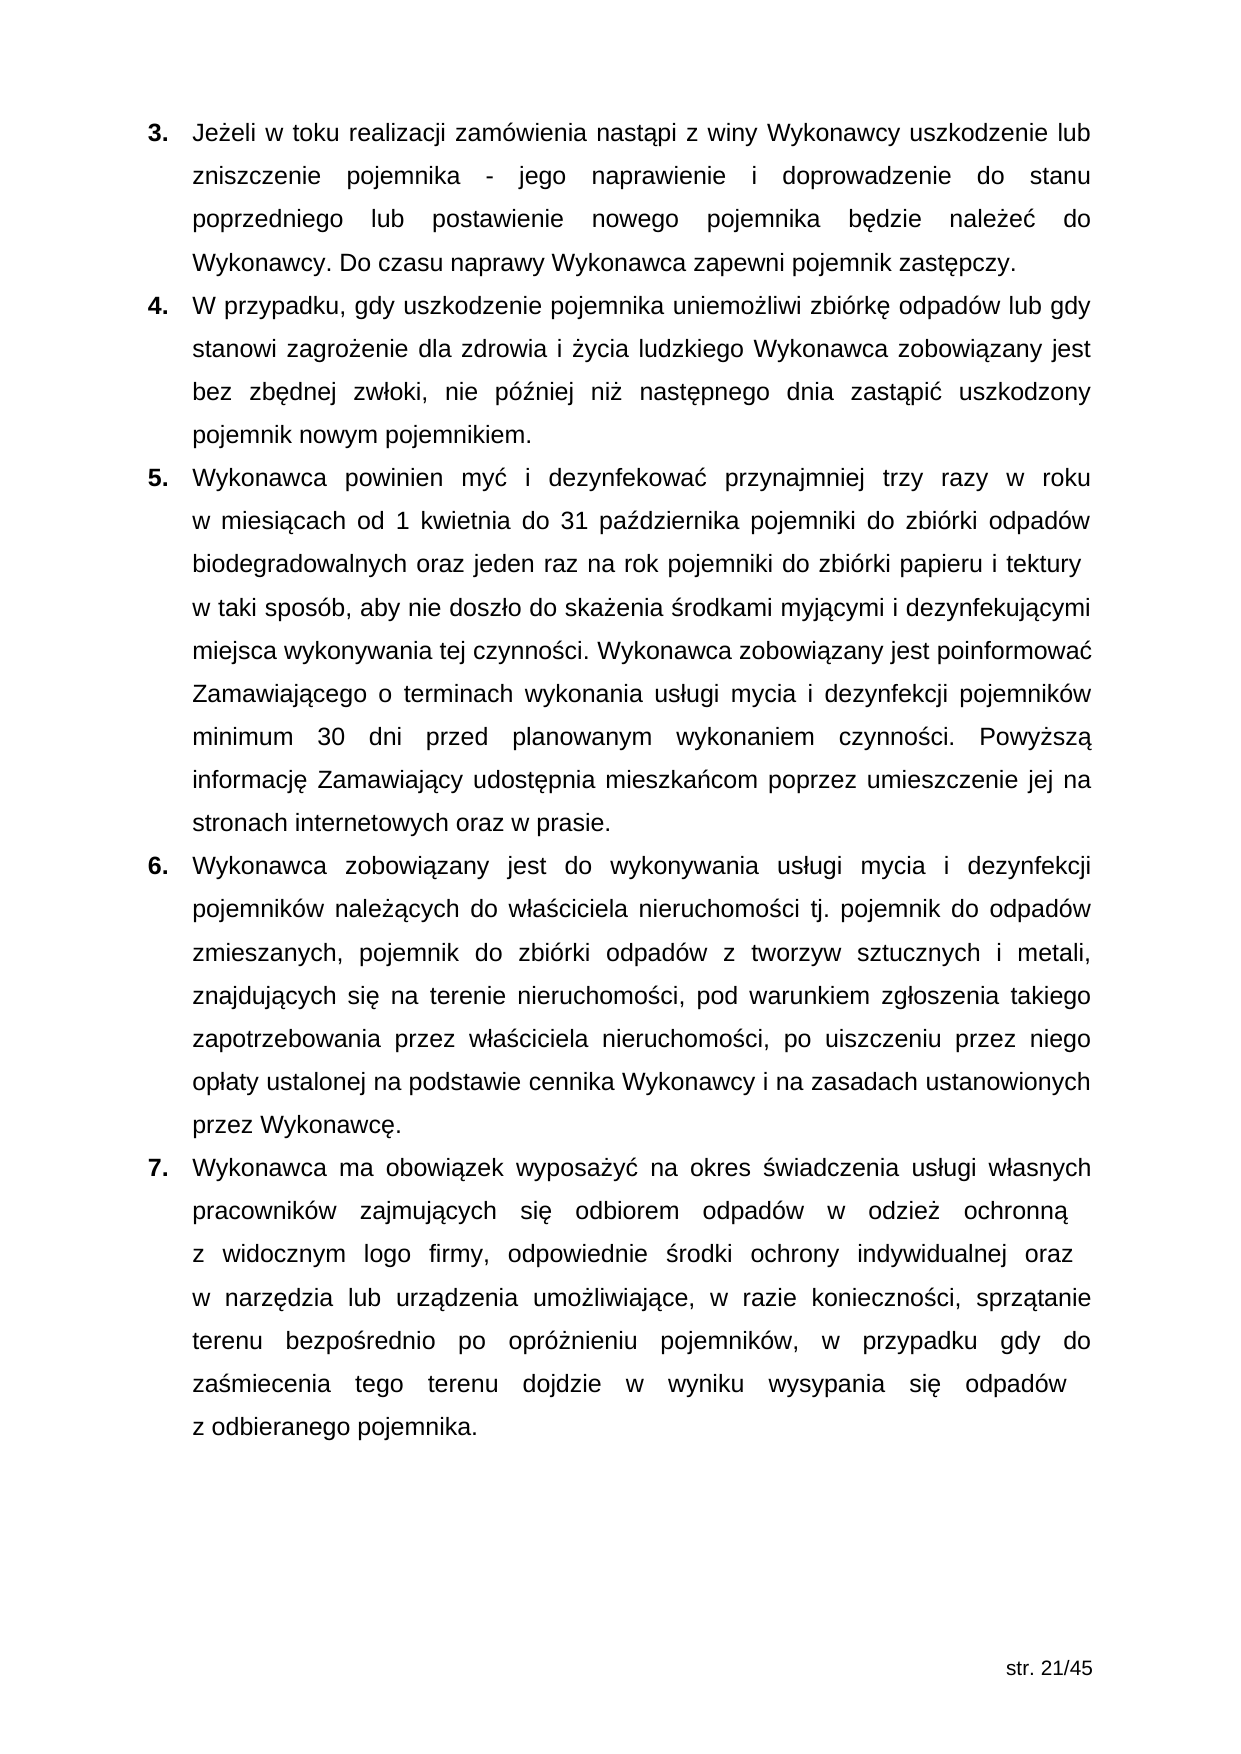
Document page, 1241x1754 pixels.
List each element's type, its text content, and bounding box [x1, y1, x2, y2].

list Wykonawca zobowiązany jest do wykonywania usługi mycia i dezynfekcji pojemników należących do właściciela nieruchomości tj. pojemnik do odpadów zmieszanych, pojemnik do zbiórki odpadów z tworzyw sztucznych i metali, znajdujących się na terenie nieruchomości, pod warunkiem zgłoszenia takiego zapotrzebowania przez właściciela nieruchomości, po uiszczeniu przez niego opłaty ustalonej na podstawie cennika Wykonawcy i na zasadach ustanowionych przez Wykonawcę. [148, 851, 1092, 1139]
list Jeżeli w toku realizacji zamówienia nastąpi z winy Wykonawcy uszkodzenie lub zniszczenie pojemnika - jego naprawienie i doprowadzenie do stanu poprzedniego lub postawienie nowego pojemnika będzie należeć do Wykonawcy. Do czasu naprawy Wykonawca zapewni pojemnik zastępczy. [148, 118, 1092, 276]
list Wykonawca ma obowiązek wyposażyć na okres świadczenia usługi własnych pracowników zajmujących się odbiorem odpadów w odzież ochronną z widocznym logo firmy, odpowiednie środki ochrony indywidualnej oraz w narzędzia lub urządzenia umożliwiające, w razie konieczności, sprzątanie terenu bezpośrednio po opróżnieniu pojemników, w przypadku gdy do zaśmiecenia tego terenu dojdzie w wyniku wysypania się odpadów z odbieranego pojemnika. [148, 1153, 1092, 1441]
list W przypadku, gdy uszkodzenie pojemnika uniemożliwi zbiórkę odpadów lub gdy stanowi zagrożenie dla zdrowia i życia ludzkiego Wykonawca zobowiązany jest bez zbędnej zwłoki, nie później niż następnego dnia zastąpić uszkodzony pojemnik nowym pojemnikiem. [148, 291, 1092, 449]
list Wykonawca powinien myć i dezynfekować przynajmniej trzy razy w roku w miesiącach od 1 kwietnia do 31 października pojemniki do zbiórki odpadów biodegradowalnych oraz jeden raz na rok pojemniki do zbiórki papieru i tektury w taki sposób, aby nie doszło do skażenia środkami myjącymi i dezynfekującymi miejsca wykonywania tej czynności. Wykonawca zobowiązany jest poinformować Zamawiającego o terminach wykonania usługi mycia i dezynfekcji pojemników minimum 30 dni przed planowanym wykonaniem czynności. Powyższą informację Zamawiający udostępnia mieszkańcom poprzez umieszczenie jej na stronach internetowych oraz w prasie. [148, 463, 1092, 837]
